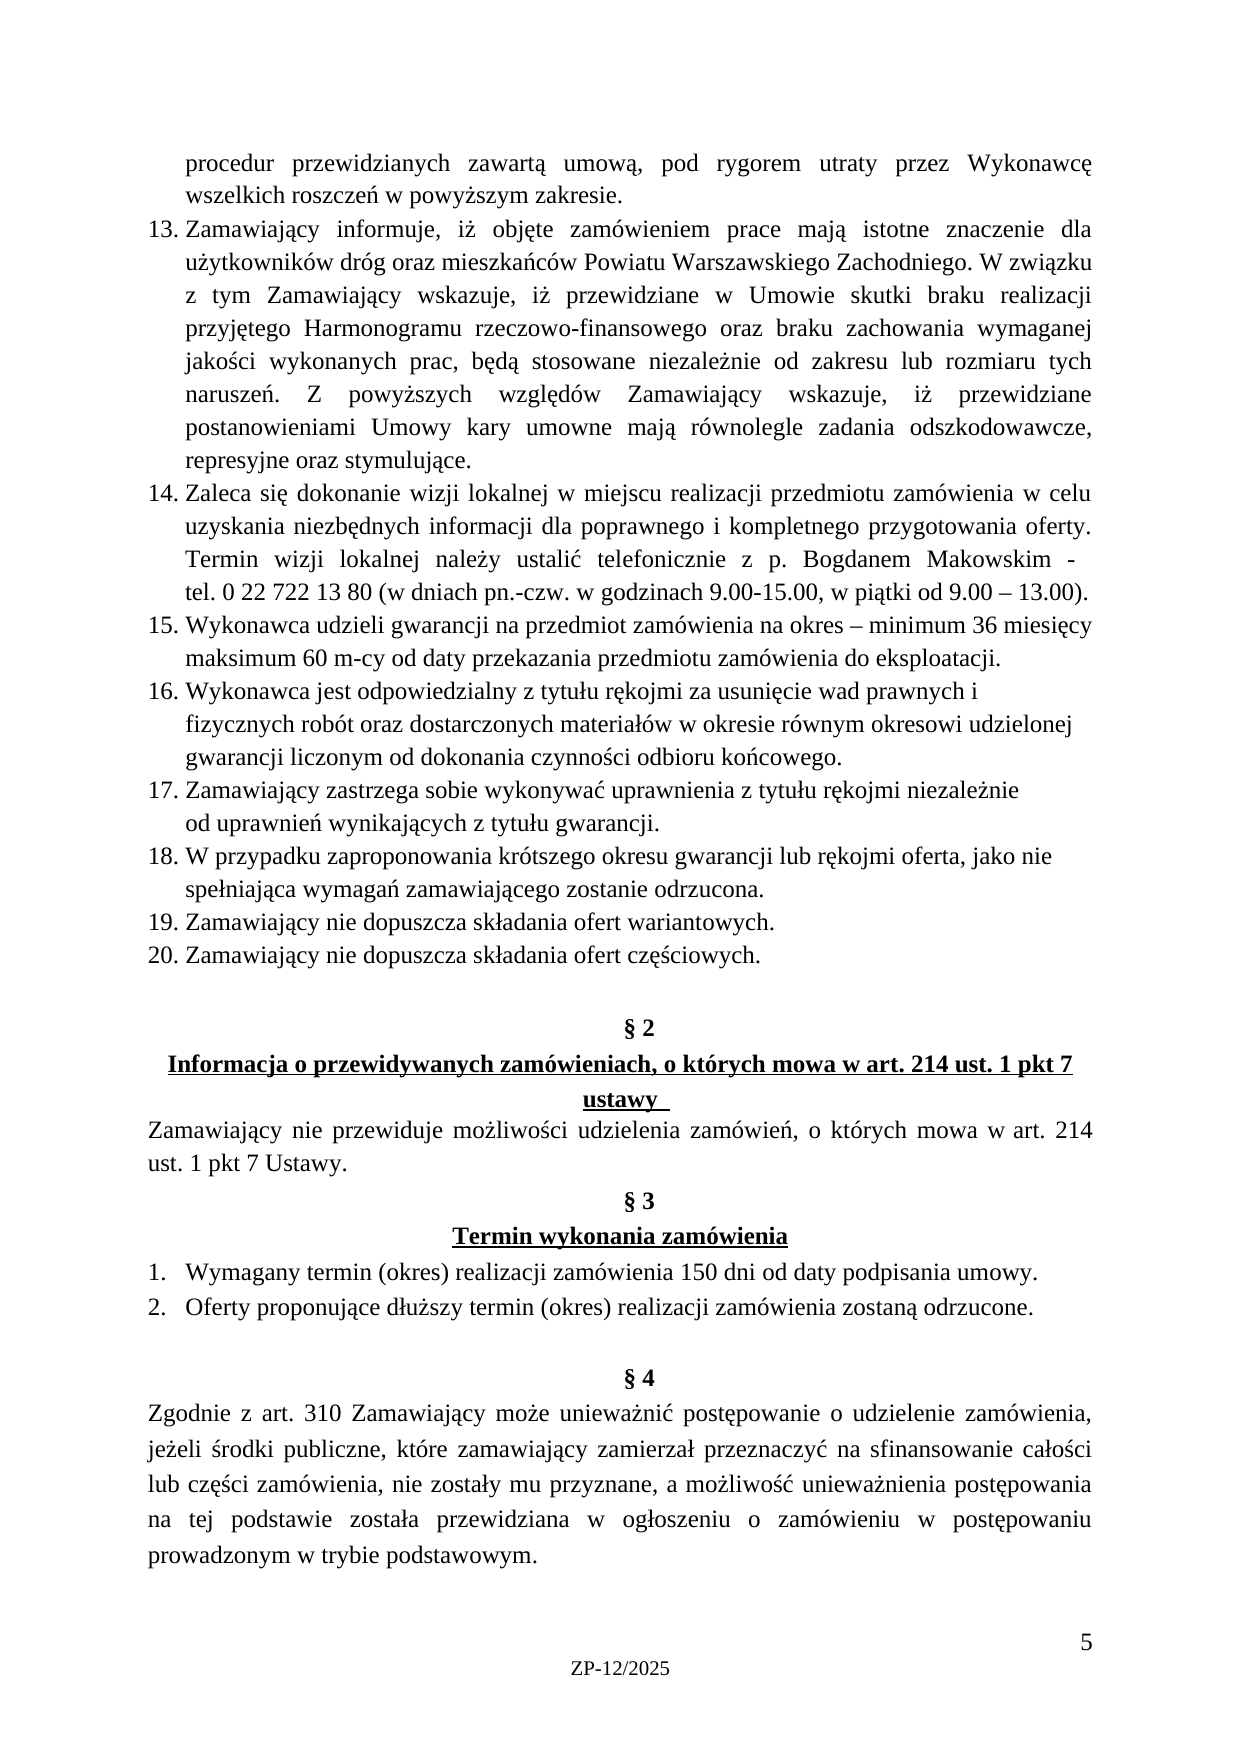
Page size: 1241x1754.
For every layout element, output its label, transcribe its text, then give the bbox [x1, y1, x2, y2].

list Wymagany termin (okres) realizacji zamówienia 150 dni od daty podpisania umowy. [148, 1252, 1093, 1287]
list W przypadku zaproponowania krótszego okresu gwarancji lub rękojmi oferta, jako nie spełniająca wymagań zamawiającego zostanie odrzucona. [148, 841, 1093, 903]
text Termin wykonania zamówienia [148, 1216, 1093, 1252]
list Wykonawca udzieli gwarancji na przedmiot zamówienia na okres – minimum 36 miesięcy maksimum 60 m-cy od daty przekazania przedmiotu zamówienia do eksploatacji. [148, 610, 1093, 672]
list Zaleca się dokonanie wizji lokalnej w miejscu realizacji przedmiotu zamówienia w celu uzyskania niezbędnych informacji dla poprawnego i kompletnego przygotowania oferty. Termin wizji lokalnej należy ustalić telefonicznie z p. Bogdanem Makowskim - tel. 0 22 722 13 80 (w dniach pn.-czw. w godzinach 9.00-15.00, w piątki od 9.00 – 13.00). [148, 478, 1093, 606]
list Zamawiający informuje, iż objęte zamówieniem prace mają istotne znaczenie dla użytkowników dróg oraz mieszkańców Powiatu Warszawskiego Zachodniego. W związku z tym Zamawiający wskazuje, iż przewidziane w Umowie skutki braku realizacji przyjętego Harmonogramu rzeczowo-finansowego oraz braku zachowania wymaganej jakości wykonanych prac, będą stosowane niezależnie od zakresu lub rozmiaru tych naruszeń. Z powyższych względów Zamawiający wskazuje, iż przewidziane postanowieniami Umowy kary umowne mają równolegle zadania odszkodowawcze, represyjne oraz stymulujące. [148, 214, 1093, 473]
list Zamawiający nie dopuszcza składania ofert częściowych. [148, 940, 1093, 969]
text Informacja o przewidywanych zamówieniach, o których mowa w art. 214 ust. 1 pkt 7 ustawy [148, 1044, 1093, 1115]
text Zamawiający nie przewiduje możliwości udzielenia zamówień, o których mowa w art. 214 ust. 1 pkt 7 Ustawy. [148, 1115, 1093, 1177]
list Wykonawca jest odpowiedzialny z tytułu rękojmi za usunięcie wad prawnych i fizycznych robót oraz dostarczonych materiałów w okresie równym okresowi udzielonej gwarancji liczonym od dokonania czynności odbioru końcowego. [148, 676, 1093, 771]
text § 4 [185, 1358, 1093, 1393]
list Zamawiający nie dopuszcza składania ofert wariantowych. [148, 907, 1093, 936]
list Zamawiający zastrzega sobie wykonywać uprawnienia z tytułu rękojmi niezależnie od uprawnień wynikających z tytułu gwarancji. [148, 775, 1093, 837]
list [148, 148, 1093, 209]
text § 2 [185, 1008, 1093, 1044]
text Zgodnie z art. 310 Zamawiający może unieważnić postępowanie o udzielenie zamówienia, jeżeli środki publiczne, które zamawiający zamierzał przeznaczyć na sfinansowanie całości lub części zamówienia, nie zostały mu przyznane, a możliwość unieważnienia postępowania na tej podstawie została przewidziana w ogłoszeniu o zamówieniu w postępowaniu prowadzonym w trybie podstawowym. [148, 1393, 1093, 1570]
text § 3 [185, 1181, 1093, 1216]
list Oferty proponujące dłuższy termin (okres) realizacji zamówienia zostaną odrzucone. [148, 1287, 1093, 1322]
